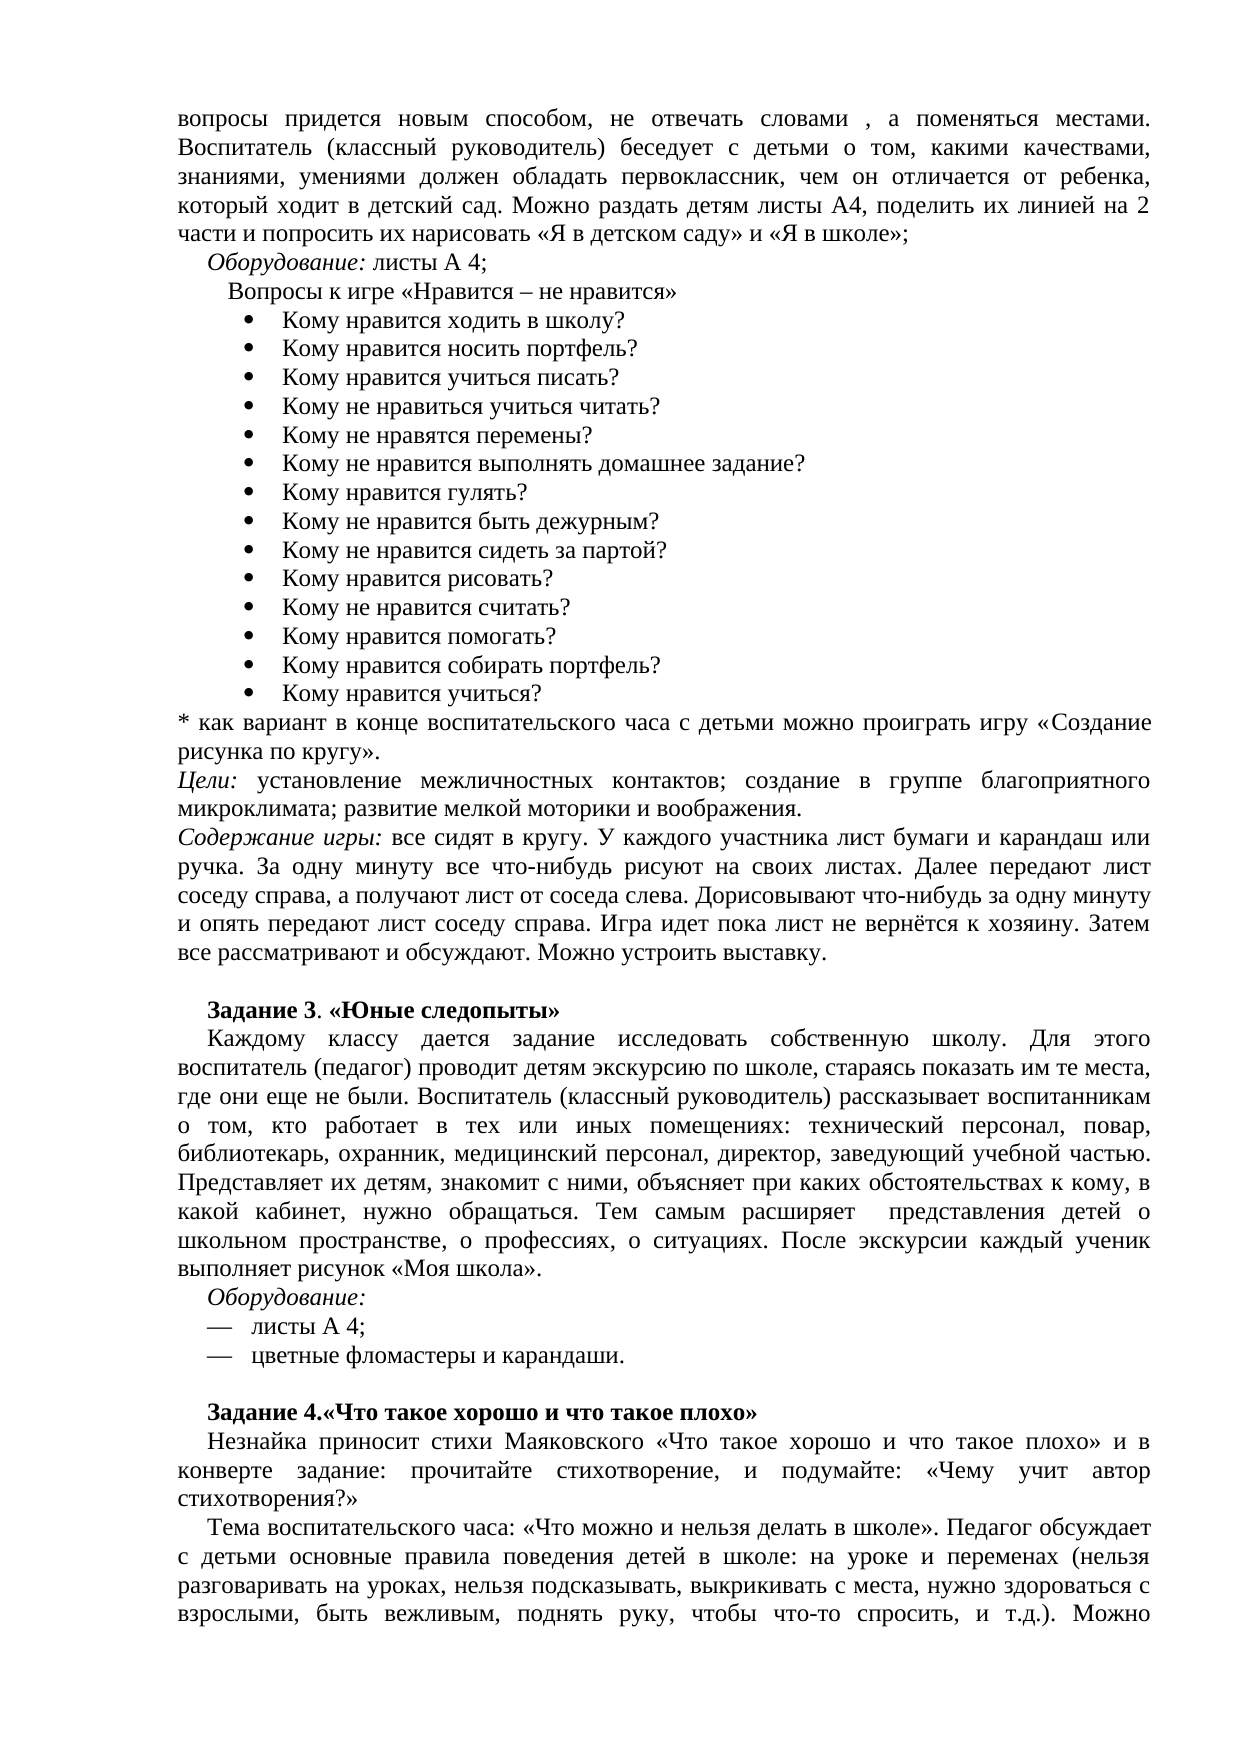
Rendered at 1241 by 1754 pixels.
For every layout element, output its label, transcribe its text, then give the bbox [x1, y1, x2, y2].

text * как вариант в конце воспитательского часа с детьми можно проиграть игру «Создание рисунка по кругу». [177, 707, 1152, 765]
list Кому не нравится быть дежурным? [244, 506, 1152, 535]
list Кому нравится помогать? [244, 621, 1152, 650]
list Кому не нравится сидеть за партой? [244, 535, 1152, 563]
text Оборудование: листы А 4; [177, 247, 1152, 276]
text Каждому классу дается задание исследовать собственную школу. Для этого воспитатель (педагог) проводит детям экскурсию по школе, стараясь показать им те места, где они еще не были. Воспитатель (классный руководитель) рассказывает воспитанникам о том, кто работает в тех или иных помещениях: технический персонал, повар, библиотекарь, охранник, медицинский персонал, директор, заведующий учебной частью. Представляет их детям, знакомит с ними, объясняет при каких обстоятельствах к кому, в какой кабинет, нужно обращаться. Тем самым расширяет представления детей о школьном пространстве, о профессиях, о ситуациях. После экскурсии каждый ученик выполняет рисунок «Моя школа». [177, 1023, 1152, 1282]
list Кому нравится носить портфель? [244, 333, 1152, 362]
list Кому не нравится выполнять домашнее задание? [244, 448, 1152, 477]
text Вопросы к игре «Нравится – не нравится» [177, 276, 1152, 305]
list Кому нравится рисовать? [244, 563, 1152, 592]
text — листы А 4; [177, 1311, 1152, 1340]
list Кому нравится учиться писать? [244, 362, 1152, 391]
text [177, 103, 1152, 247]
text Содержание игры: все сидят в кругу. У каждого участника лист бумаги и карандаш или ручка. За одну минуту все что-нибудь рисуют на своих листах. Далее передают лист соседу справа, а получают лист от соседа слева. Дорисовывают что-нибудь за одну минуту и опять передают лист соседу справа. Игра идет пока лист не вернётся к хозяину. Затем все рассматривают и обсуждают. Можно устроить выставку. [177, 822, 1152, 966]
list Кому не нравятся перемены? [244, 420, 1152, 448]
text Цели: установление межличностных контактов; создание в группе благоприятного микроклимата; развитие мелкой моторики и воображения. [177, 765, 1152, 822]
text — цветные фломастеры и карандаши. [177, 1340, 1152, 1368]
text Незнайка приносит стихи Маяковского «Что такое хорошо и что такое плохо» и в конверте задание: прочитайте стихотворение, и подумайте: «Чему учит автор стихотворения?» [177, 1426, 1152, 1512]
list Кому нравится собирать портфель? [244, 650, 1152, 678]
list Кому не нравиться учиться читать? [244, 391, 1152, 420]
text Задание 4.«Что такое хорошо и что такое плохо» [177, 1397, 1152, 1426]
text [177, 1512, 1152, 1627]
list Кому нравится ходить в школу? [244, 305, 1152, 333]
list Кому нравится учиться? [244, 678, 1152, 707]
text Оборудование: [177, 1282, 1152, 1311]
list Кому не нравится считать? [244, 592, 1152, 621]
list Кому нравится гулять? [244, 477, 1152, 506]
text Задание 3. «Юные следопыты» [177, 995, 1152, 1023]
